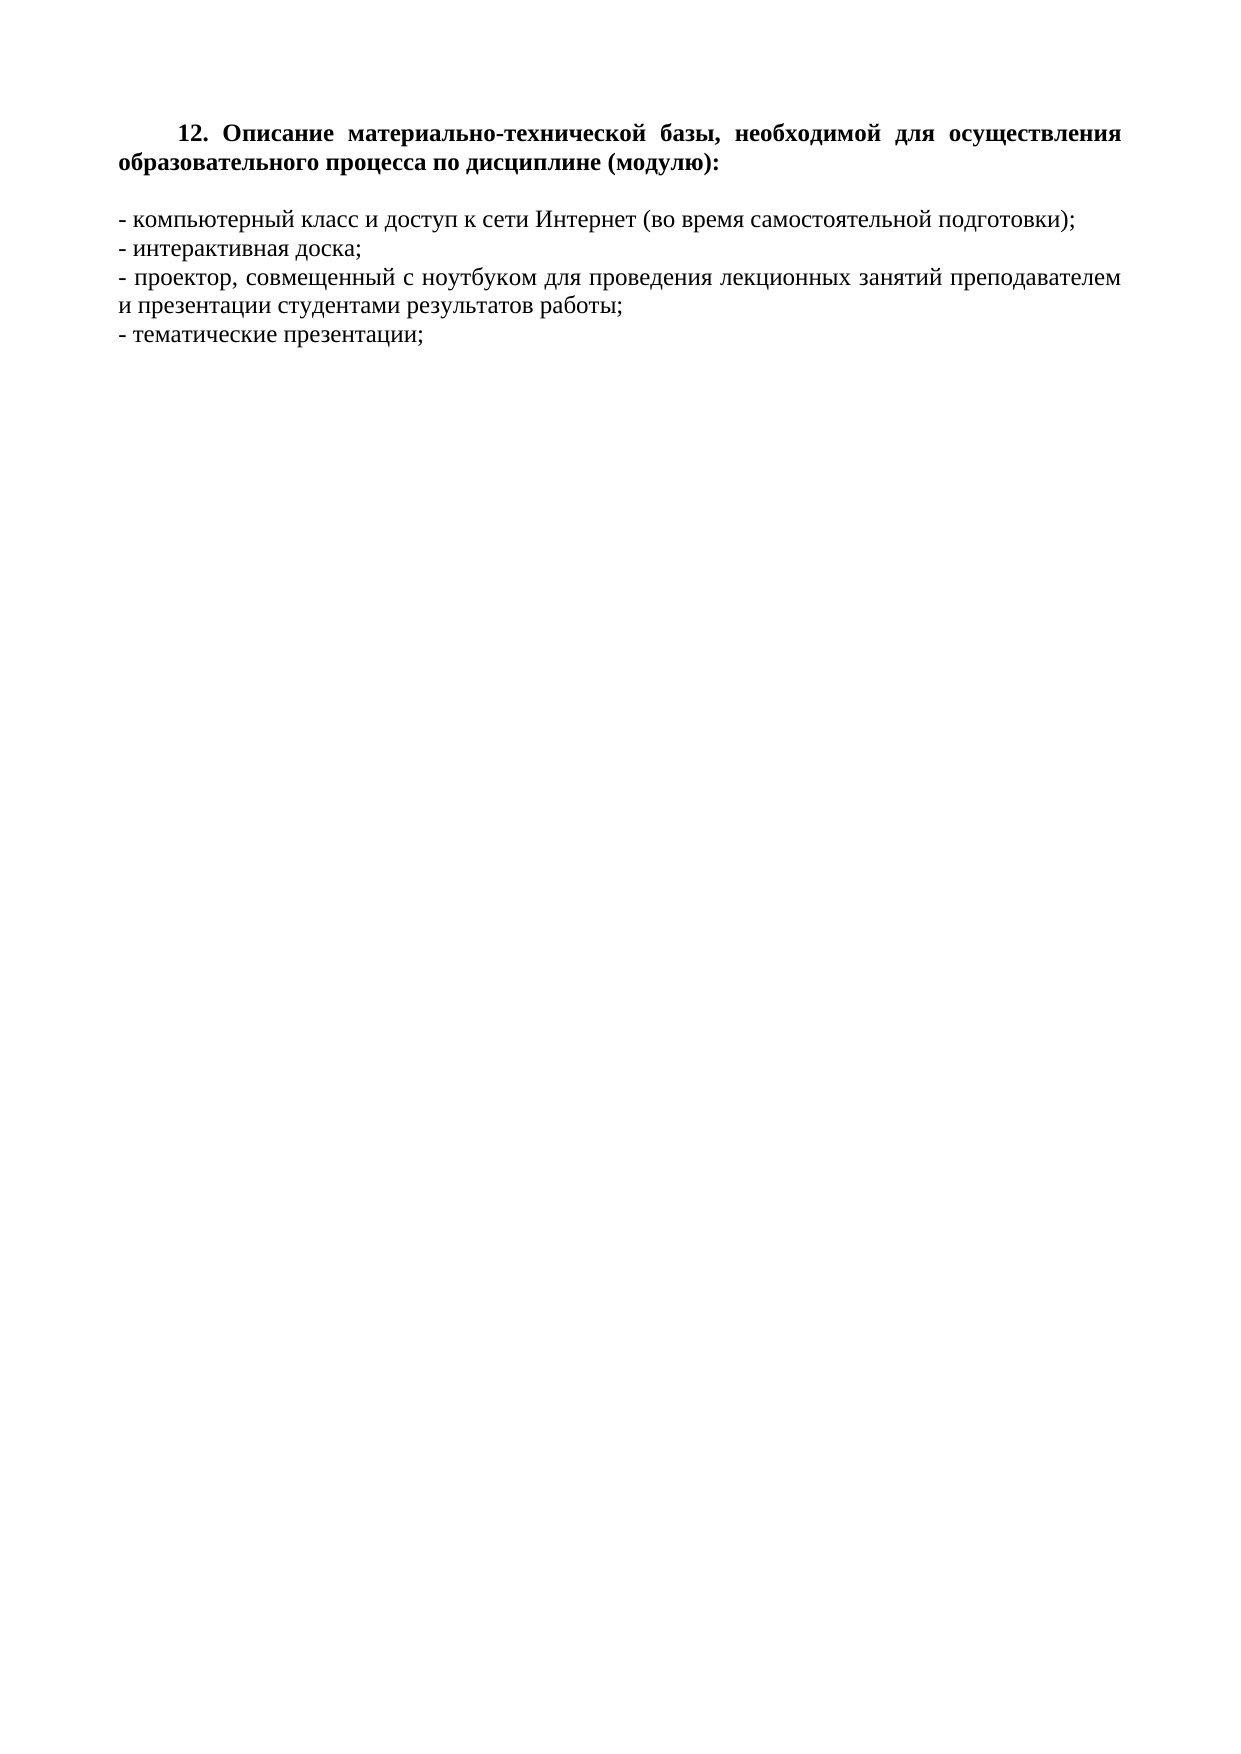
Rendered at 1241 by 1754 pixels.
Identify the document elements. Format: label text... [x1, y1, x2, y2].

text - проектор, совмещенный с ноутбуком для проведения лекционных занятий преподавателем и презентации студентами результатов работы; [118, 262, 1122, 319]
text 12. Описание материально-технической базы, необходимой для осуществления образовательного процесса по дисциплине (модулю): [118, 118, 1122, 176]
text - компьютерный класс и доступ к сети Интернет (во время самостоятельной подготовки); [118, 204, 1122, 233]
text - интерактивная доска; [118, 233, 1122, 262]
text - тематические презентации; [118, 319, 1122, 348]
